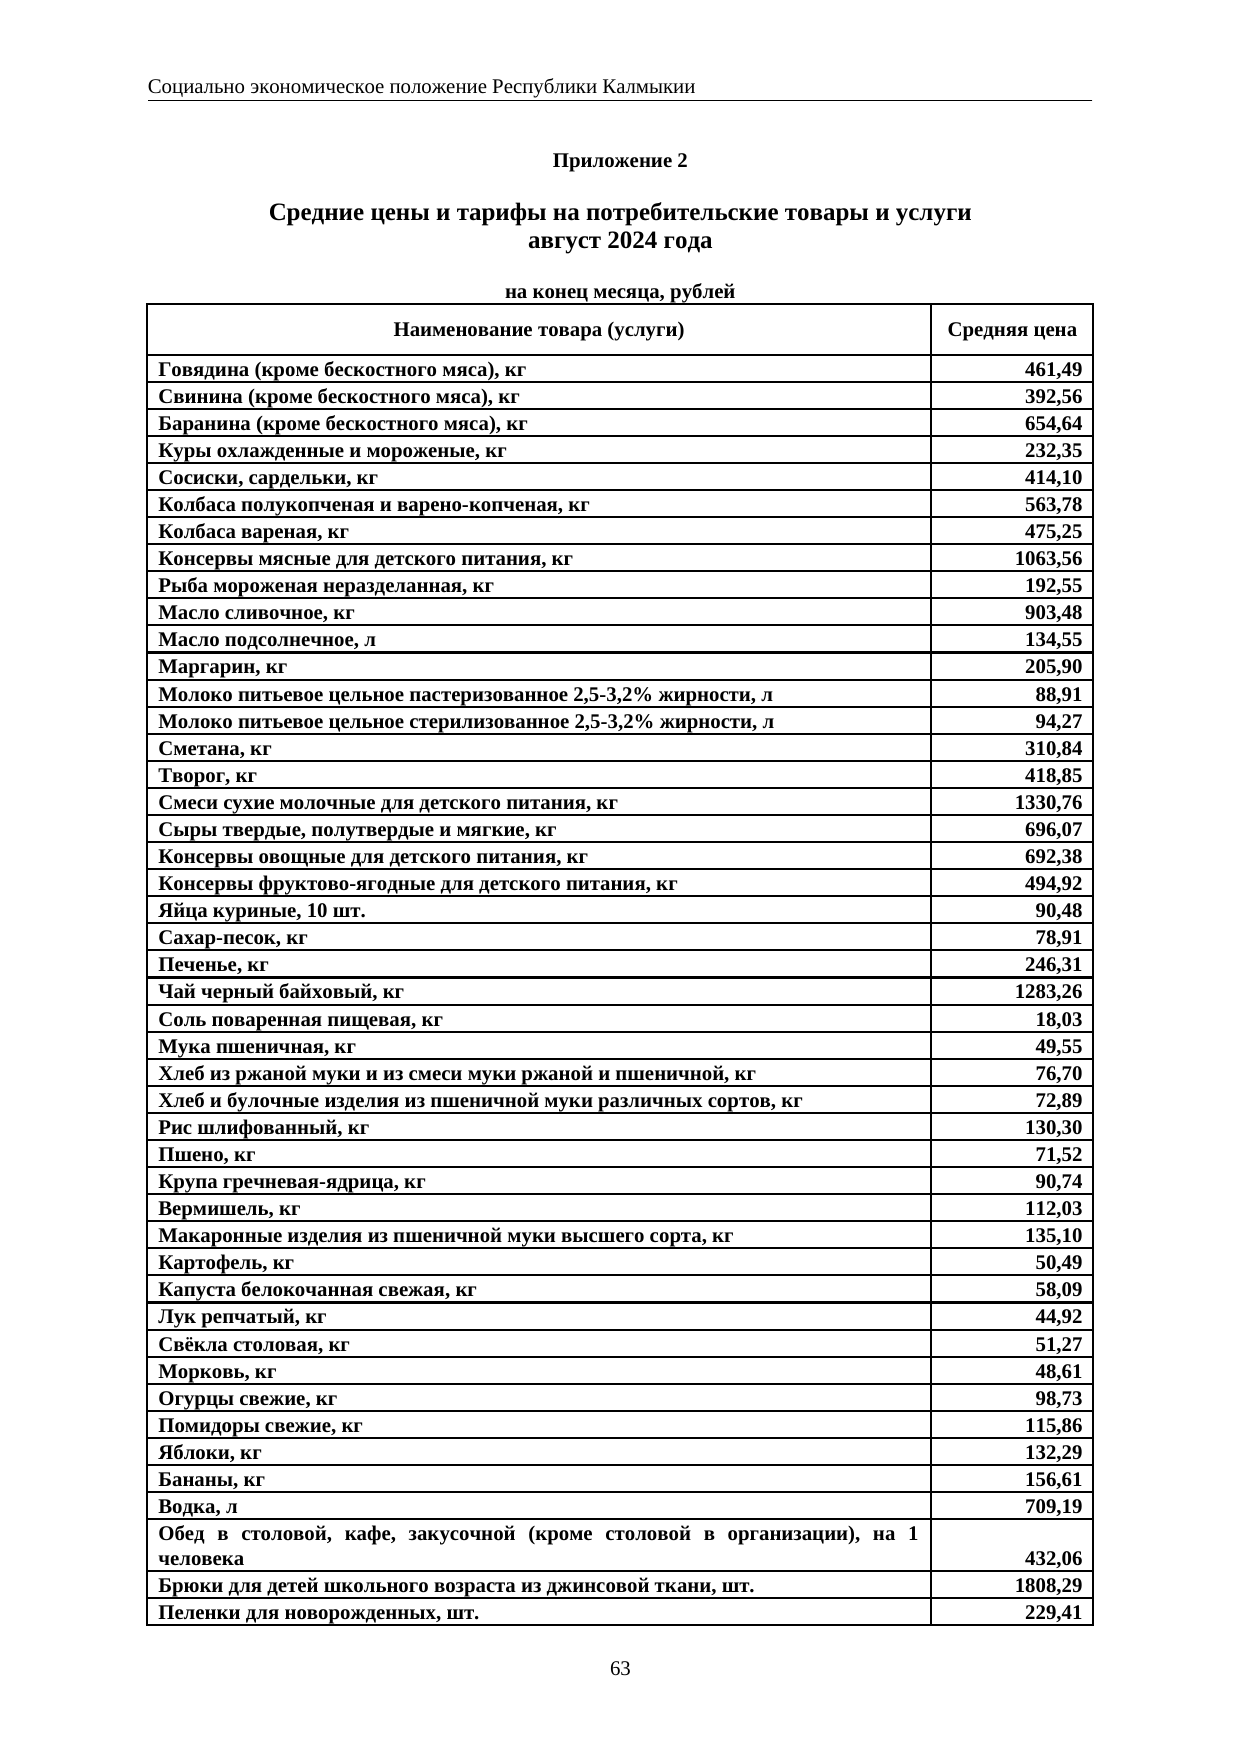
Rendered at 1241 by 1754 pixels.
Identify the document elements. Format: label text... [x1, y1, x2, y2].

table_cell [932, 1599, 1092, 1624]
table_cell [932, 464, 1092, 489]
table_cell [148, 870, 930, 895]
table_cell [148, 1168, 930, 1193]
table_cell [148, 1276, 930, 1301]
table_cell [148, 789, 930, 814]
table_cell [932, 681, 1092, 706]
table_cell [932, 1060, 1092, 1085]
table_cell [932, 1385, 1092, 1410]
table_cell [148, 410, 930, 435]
text Приложение 2 [148, 148, 1092, 172]
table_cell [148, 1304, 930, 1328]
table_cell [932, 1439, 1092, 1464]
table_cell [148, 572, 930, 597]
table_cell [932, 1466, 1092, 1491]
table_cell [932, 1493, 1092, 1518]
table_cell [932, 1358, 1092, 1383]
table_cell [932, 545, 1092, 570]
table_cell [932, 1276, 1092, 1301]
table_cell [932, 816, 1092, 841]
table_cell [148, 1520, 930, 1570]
text на конец месяца, рублей [148, 279, 1092, 303]
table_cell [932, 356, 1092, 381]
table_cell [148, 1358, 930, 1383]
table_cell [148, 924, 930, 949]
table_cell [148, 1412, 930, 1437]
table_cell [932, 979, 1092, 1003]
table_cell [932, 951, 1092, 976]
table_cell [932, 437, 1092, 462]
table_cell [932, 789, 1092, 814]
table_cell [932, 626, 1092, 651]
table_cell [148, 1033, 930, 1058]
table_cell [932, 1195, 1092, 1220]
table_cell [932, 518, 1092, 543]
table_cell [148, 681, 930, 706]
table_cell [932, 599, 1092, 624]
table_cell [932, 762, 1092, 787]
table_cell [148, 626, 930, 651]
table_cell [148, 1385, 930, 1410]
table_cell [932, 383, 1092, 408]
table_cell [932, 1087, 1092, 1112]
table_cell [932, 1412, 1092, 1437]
text Средние цены и тарифы на потребительские товары и услуги август 2024 года [148, 197, 1092, 254]
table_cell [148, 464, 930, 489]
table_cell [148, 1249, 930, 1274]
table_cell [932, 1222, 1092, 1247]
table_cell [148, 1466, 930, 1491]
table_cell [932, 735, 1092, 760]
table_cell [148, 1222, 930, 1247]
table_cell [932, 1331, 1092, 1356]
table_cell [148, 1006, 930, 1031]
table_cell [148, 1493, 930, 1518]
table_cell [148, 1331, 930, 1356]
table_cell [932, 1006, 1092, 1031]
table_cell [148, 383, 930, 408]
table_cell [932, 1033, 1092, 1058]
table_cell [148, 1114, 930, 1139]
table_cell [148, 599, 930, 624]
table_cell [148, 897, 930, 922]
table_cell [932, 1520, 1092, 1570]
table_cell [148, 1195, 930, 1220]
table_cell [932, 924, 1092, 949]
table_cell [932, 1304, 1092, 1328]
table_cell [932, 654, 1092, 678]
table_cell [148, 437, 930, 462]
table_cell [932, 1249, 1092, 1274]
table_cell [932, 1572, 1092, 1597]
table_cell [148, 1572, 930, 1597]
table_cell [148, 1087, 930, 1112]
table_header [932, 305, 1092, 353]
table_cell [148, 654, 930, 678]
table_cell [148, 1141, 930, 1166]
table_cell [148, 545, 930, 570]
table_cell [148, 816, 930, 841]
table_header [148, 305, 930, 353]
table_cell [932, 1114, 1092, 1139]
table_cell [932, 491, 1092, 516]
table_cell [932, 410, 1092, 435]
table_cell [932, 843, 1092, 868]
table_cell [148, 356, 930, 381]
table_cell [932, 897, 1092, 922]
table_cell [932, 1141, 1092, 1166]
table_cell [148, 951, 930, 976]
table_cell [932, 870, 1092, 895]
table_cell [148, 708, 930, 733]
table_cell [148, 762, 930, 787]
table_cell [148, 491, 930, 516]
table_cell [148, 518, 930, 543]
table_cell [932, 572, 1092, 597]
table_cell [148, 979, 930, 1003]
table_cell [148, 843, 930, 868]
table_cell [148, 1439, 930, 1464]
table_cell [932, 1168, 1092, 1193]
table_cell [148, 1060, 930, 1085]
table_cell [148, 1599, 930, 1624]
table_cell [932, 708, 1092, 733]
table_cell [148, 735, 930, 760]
